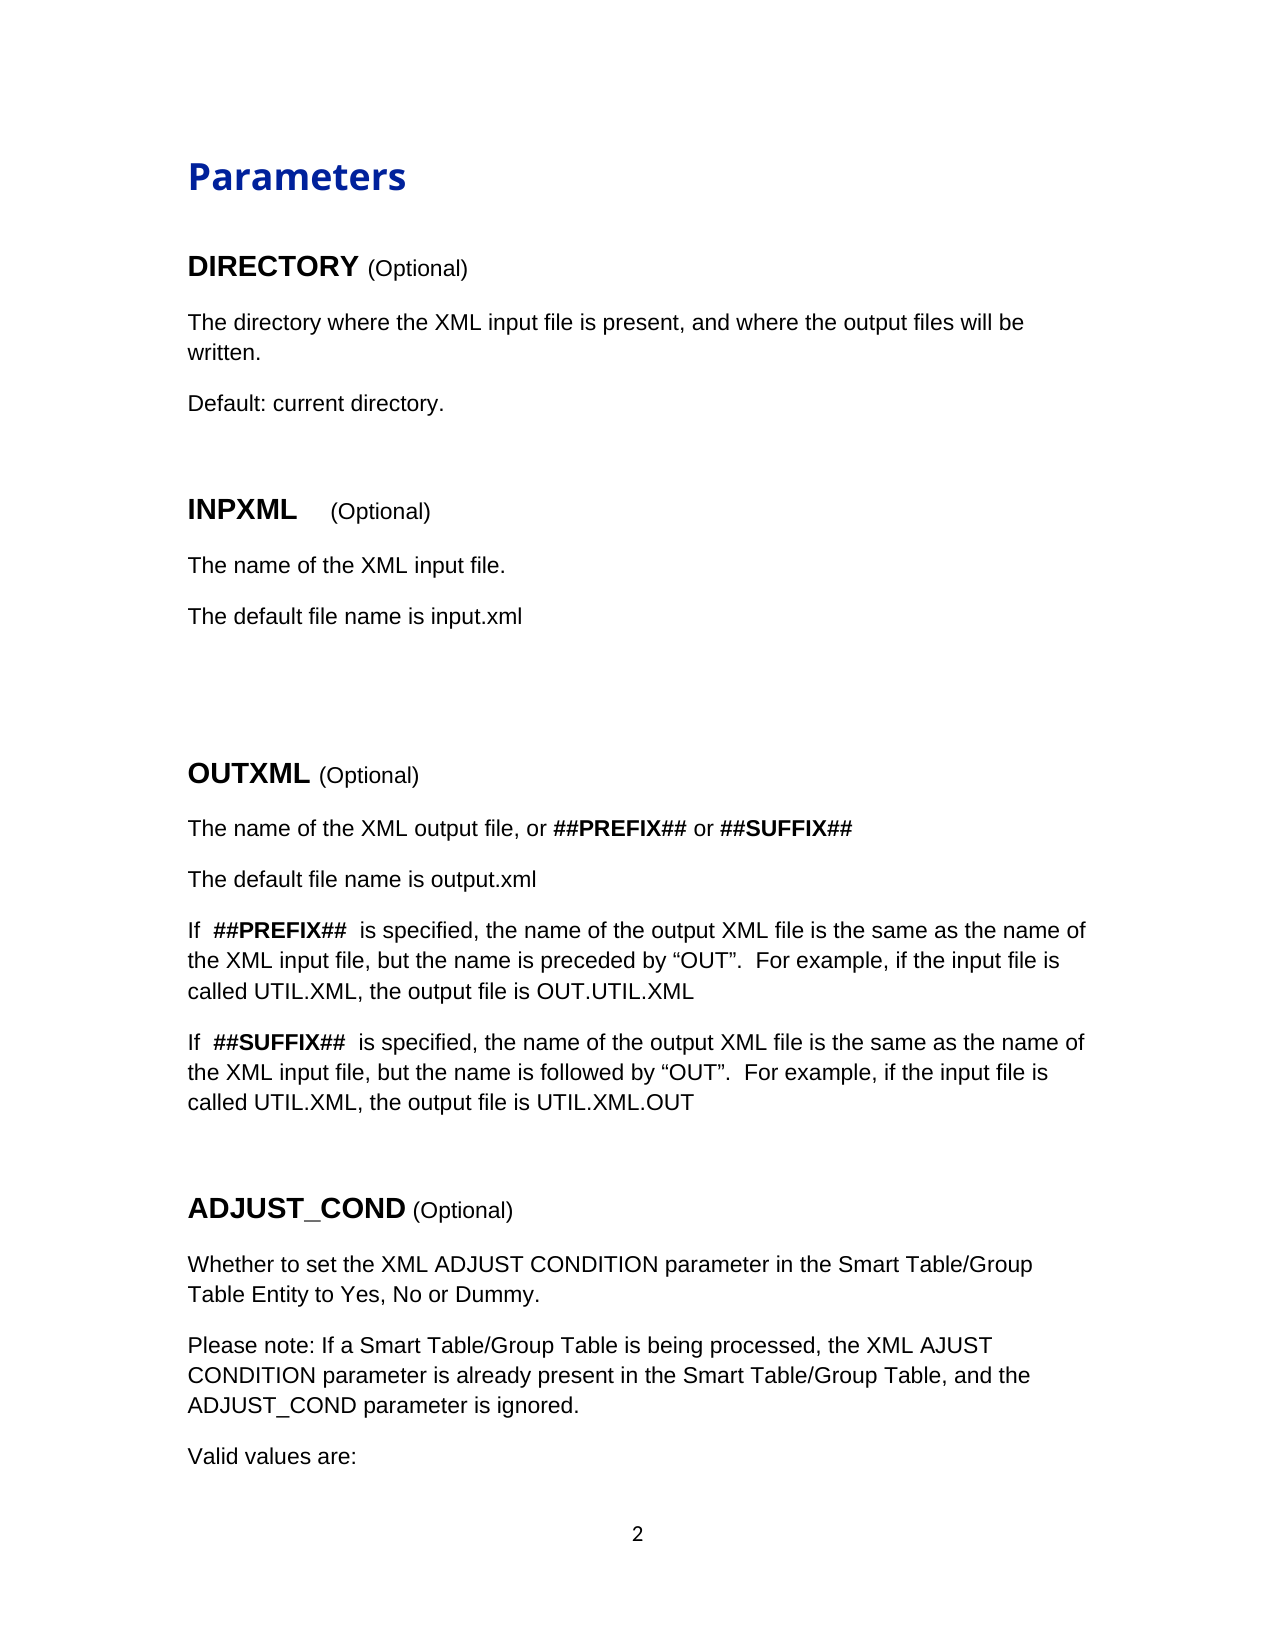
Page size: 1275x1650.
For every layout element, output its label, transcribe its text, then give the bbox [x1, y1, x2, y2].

text The name of the XML output file, or ##PREFIX## or ##SUFFIX## [187, 815, 1087, 841]
text Parameters [187, 150, 1087, 201]
text The default file name is output.xml [187, 866, 1087, 892]
text Whether to set the XML ADJUST CONDITION parameter in the Smart Table/Group Table Entity to Yes, No or Dummy. [187, 1251, 1087, 1307]
text INPXML (Optional) [187, 492, 1087, 526]
text DIRECTORY (Optional) [187, 249, 1087, 283]
text ADJUST_COND (Optional) [187, 1191, 1087, 1225]
text If ##PREFIX## is specified, the name of the output XML file is the same as the name of the XML input file, but the name is preceded by “OUT”. For example, if the input file is called UTIL.XML, the output file is OUT.UTIL.XML [187, 917, 1087, 1004]
text Please note: If a Smart Table/Group Table is being processed, the XML AJUST CONDITION parameter is already present in the Smart Table/Group Table, and the ADJUST_COND parameter is ignored. [187, 1332, 1087, 1418]
text Valid values are: [187, 1443, 1087, 1469]
text The default file name is input.xml [187, 603, 1087, 629]
text If ##SUFFIX## is specified, the name of the output XML file is the same as the name of the XML input file, but the name is followed by “OUT”. For example, if the input file is called UTIL.XML, the output file is UTIL.XML.OUT [187, 1029, 1087, 1115]
text The name of the XML input file. [187, 552, 1087, 578]
text The directory where the XML input file is present, and where the output files will be written. [187, 309, 1087, 365]
text Default: current directory. [187, 390, 1087, 416]
text OUTXML (Optional) [187, 756, 1087, 789]
